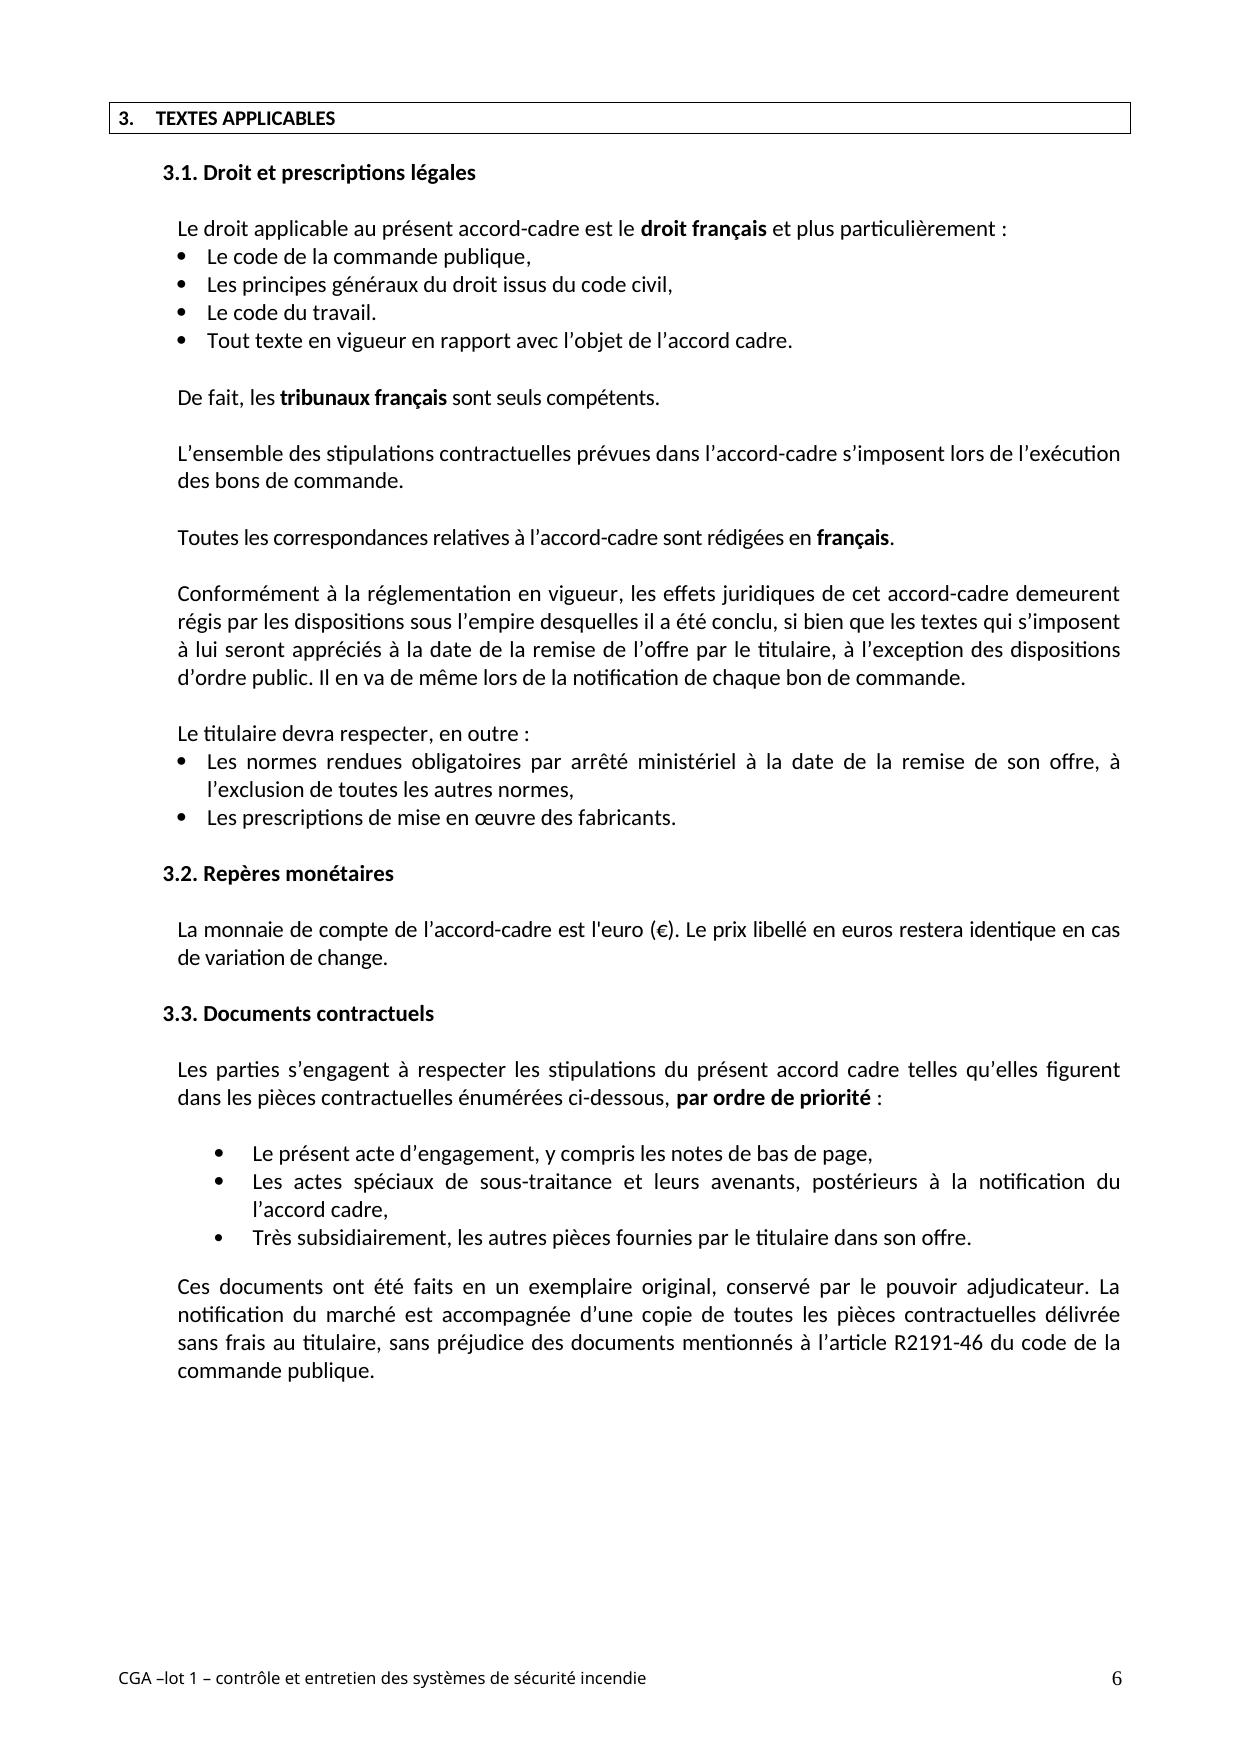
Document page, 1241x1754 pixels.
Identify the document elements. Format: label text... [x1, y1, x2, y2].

list TEXTES APPLICABLES [110, 103, 1130, 133]
list Les normes rendues obligatoires par arrêté ministériel à la date de la remise de son offre, à l’exclusion de toutes les autres normes, [177, 747, 1122, 803]
text La monnaie de compte de l’accord-cadre est l'euro (€). Le prix libellé en euros restera identique en cas de variation de change. [177, 915, 1122, 971]
text Toutes les correspondances relatives à l’accord-cadre sont rédigées en français. [177, 523, 1122, 551]
text De fait, les tribunaux français sont seuls compétents. [177, 383, 1122, 411]
text Le droit applicable au présent accord-cadre est le droit français et plus particulièrement : [177, 214, 1122, 242]
list Le code du travail. [177, 298, 1122, 327]
text Conformément à la réglementation en vigueur, les effets juridiques de cet accord-cadre demeurent régis par les dispositions sous l’empire desquelles il a été conclu, si bien que les textes qui s’imposent à lui seront appréciés à la date de la remise de l’offre par le titulaire, à l’exception des dispositions d’ordre public. Il en va de même lors de la notification de chaque bon de commande. [177, 579, 1122, 691]
list Le présent acte d’engagement, y compris les notes de bas de page, [215, 1139, 1122, 1167]
text Le titulaire devra respecter, en outre : [177, 719, 1122, 747]
list Les actes spéciaux de sous-traitance et leurs avenants, postérieurs à la notification du l’accord cadre, [215, 1167, 1122, 1223]
list Le code de la commande publique, [177, 242, 1122, 271]
list Les prescriptions de mise en œuvre des fabricants. [177, 803, 1122, 831]
list Très subsidiairement, les autres pièces fournies par le titulaire dans son offre. [215, 1223, 1122, 1251]
text Ces documents ont été faits en un exemplaire original, conservé par le pouvoir adjudicateur. La notification du marché est accompagnée d’une copie de toutes les pièces contractuelles délivrée sans frais au titulaire, sans préjudice des documents mentionnés à l’article R2191-46 du code de la commande publique. [177, 1272, 1122, 1384]
list Les principes généraux du droit issus du code civil, [177, 271, 1122, 298]
text 3.3. Documents contractuels [162, 999, 1122, 1027]
text Les parties s’engagent à respecter les stipulations du présent accord cadre telles qu’elles figurent dans les pièces contractuelles énumérées ci-dessous, par ordre de priorité : [177, 1055, 1122, 1111]
text 3.1. Droit et prescriptions légales [162, 158, 1122, 186]
list Tout texte en vigueur en rapport avec l’objet de l’accord cadre. [177, 327, 1122, 354]
text 3.2. Repères monétaires [162, 859, 1122, 887]
text L’ensemble des stipulations contractuelles prévues dans l’accord-cadre s’imposent lors de l’exécution des bons de commande. [177, 439, 1122, 495]
